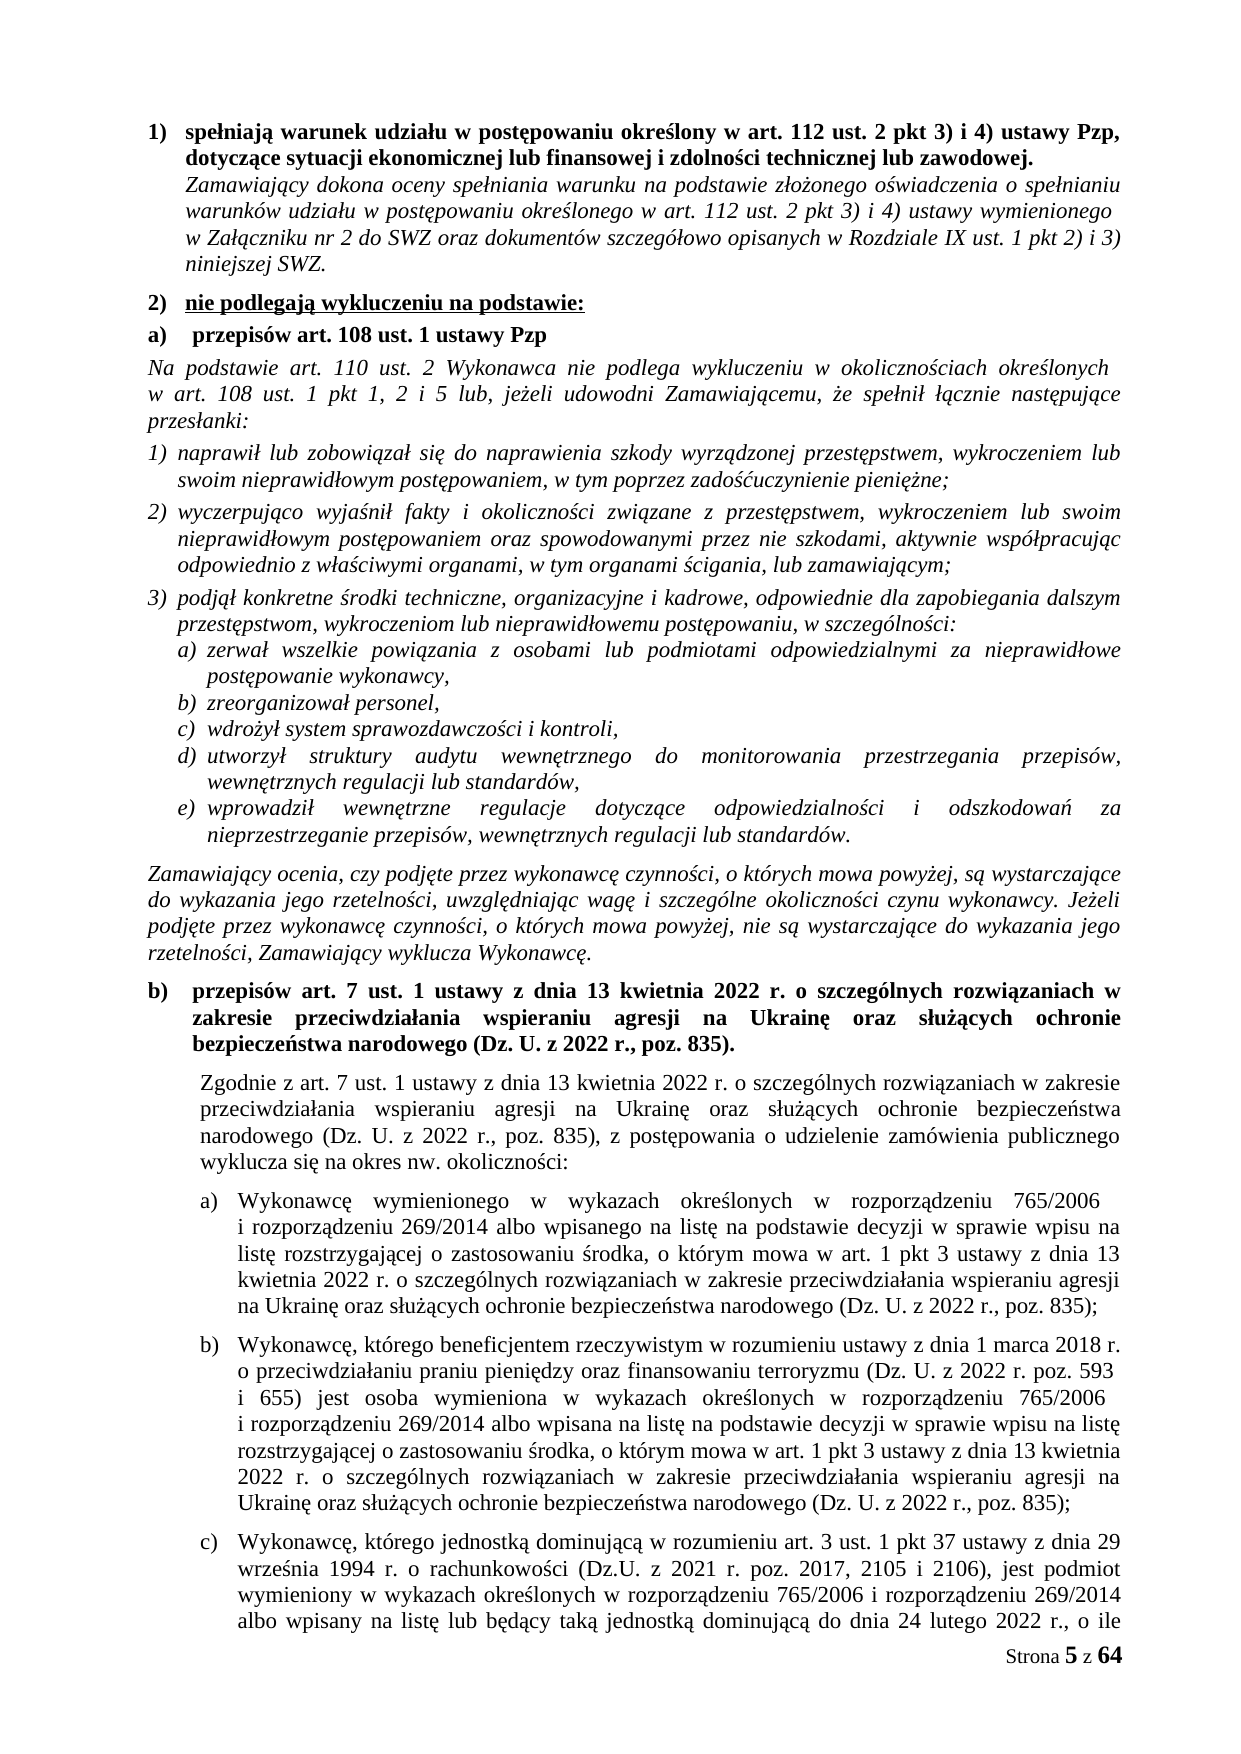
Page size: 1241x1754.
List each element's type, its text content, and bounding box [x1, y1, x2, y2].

list wprowadził wewnętrzne regulacje dotyczące odpowiedzialności i odszkodowań za nieprzestrzeganie przepisów, wewnętrznych regulacji lub standardów. [177, 794, 1122, 847]
list utworzył struktury audytu wewnętrznego do monitorowania przestrzegania przepisów, wewnętrznych regulacji lub standardów, [177, 742, 1122, 794]
text Na podstawie art. 110 ust. 2 Wykonawca nie podlega wykluczeniu w okolicznościach określonych w art. 108 ust. 1 pkt 1, 2 i 5 lub, jeżeli udowodni Zamawiającemu, że spełnił łącznie następujące przesłanki: [148, 354, 1122, 433]
list zreorganizował personel, [177, 689, 1122, 715]
list Zamawiający dokona oceny spełniania warunku na podstawie złożonego oświadczenia o spełnianiu warunków udziału w postępowaniu określonego w art. 112 ust. 2 pkt 3) i 4) ustawy wymienionego w Załączniku nr 2 do SWZ oraz dokumentów szczegółowo opisanych w Rozdziale IX ust. 1 pkt 2) i 3) niniejszej SWZ. [185, 171, 1122, 276]
list Wykonawcę, którego beneficjentem rzeczywistym w rozumieniu ustawy z dnia 1 marca 2018 r. o przeciwdziałaniu praniu pieniędzy oraz finansowaniu terroryzmu (Dz. U. z 2022 r. poz. 593 i 655) jest osoba wymieniona w wykazach określonych w rozporządzeniu 765/2006 i rozporządzeniu 269/2014 albo wpisana na listę na podstawie decyzji w sprawie wpisu na listę rozstrzygającej o zastosowaniu środka, o którym mowa w art. 1 pkt 3 ustawy z dnia 13 kwietnia 2022 r. o szczególnych rozwiązaniach w zakresie przeciwdziałania wspieraniu agresji na Ukrainę oraz służących ochronie bezpieczeństwa narodowego (Dz. U. z 2022 r., poz. 835); [200, 1331, 1122, 1516]
list przepisów art. 7 ust. 1 ustawy z dnia 13 kwietnia 2022 r. o szczególnych rozwiązaniach w zakresie przeciwdziałania wspieraniu agresji na Ukrainę oraz służących ochronie bezpieczeństwa narodowego (Dz. U. z 2022 r., poz. 835). [148, 977, 1122, 1057]
text Zamawiający ocenia, czy podjęte przez wykonawcę czynności, o których mowa powyżej, są wystarczające do wykazania jego rzetelności, uwzględniając wagę i szczególne okoliczności czynu wykonawcy. Jeżeli podjęte przez wykonawcę czynności, o których mowa powyżej, nie są wystarczające do wykazania jego rzetelności, Zamawiający wyklucza Wykonawcę. [148, 859, 1122, 965]
list spełniają warunek udziału w postępowaniu określony w art. 112 ust. 2 pkt 3) i 4) ustawy Pzp, dotyczące sytuacji ekonomicznej lub finansowej i zdolności technicznej lub zawodowej. [148, 118, 1122, 171]
list wdrożył system sprawozdawczości i kontroli, [177, 715, 1122, 742]
text Zgodnie z art. 7 ust. 1 ustawy z dnia 13 kwietnia 2022 r. o szczególnych rozwiązaniach w zakresie przeciwdziałania wspieraniu agresji na Ukrainę oraz służących ochronie bezpieczeństwa narodowego (Dz. U. z 2022 r., poz. 835), z postępowania o udzielenie zamówienia publicznego wyklucza się na okres nw. okoliczności: [200, 1069, 1122, 1174]
list zerwał wszelkie powiązania z osobami lub podmiotami odpowiedzialnymi za nieprawidłowe postępowanie wykonawcy, [177, 636, 1122, 689]
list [200, 1528, 1122, 1634]
list naprawił lub zobowiązał się do naprawienia szkody wyrządzonej przestępstwem, wykroczeniem lub swoim nieprawidłowym postępowaniem, w tym poprzez zadośćuczynienie pieniężne; [148, 439, 1122, 492]
list Wykonawcę wymienionego w wykazach określonych w rozporządzeniu 765/2006 i rozporządzeniu 269/2014 albo wpisanego na listę na podstawie decyzji w sprawie wpisu na listę rozstrzygającej o zastosowaniu środka, o którym mowa w art. 1 pkt 3 ustawy z dnia 13 kwietnia 2022 r. o szczególnych rozwiązaniach w zakresie przeciwdziałania wspieraniu agresji na Ukrainę oraz służących ochronie bezpieczeństwa narodowego (Dz. U. z 2022 r., poz. 835); [200, 1187, 1122, 1319]
list podjął konkretne środki techniczne, organizacyjne i kadrowe, odpowiednie dla zapobiegania dalszym przestępstwom, wykroczeniom lub nieprawidłowemu postępowaniu, w szczególności: [148, 583, 1122, 636]
list wyczerpująco wyjaśnił fakty i okoliczności związane z przestępstwem, wykroczeniem lub swoim nieprawidłowym postępowaniem oraz spowodowanymi przez nie szkodami, aktywnie współpracując odpowiednio z właściwymi organami, w tym organami ścigania, lub zamawiającym; [148, 498, 1122, 577]
list nie podlegają wykluczeniu na podstawie: [148, 289, 1122, 315]
list przepisów art. 108 ust. 1 ustawy Pzp [148, 321, 1122, 348]
